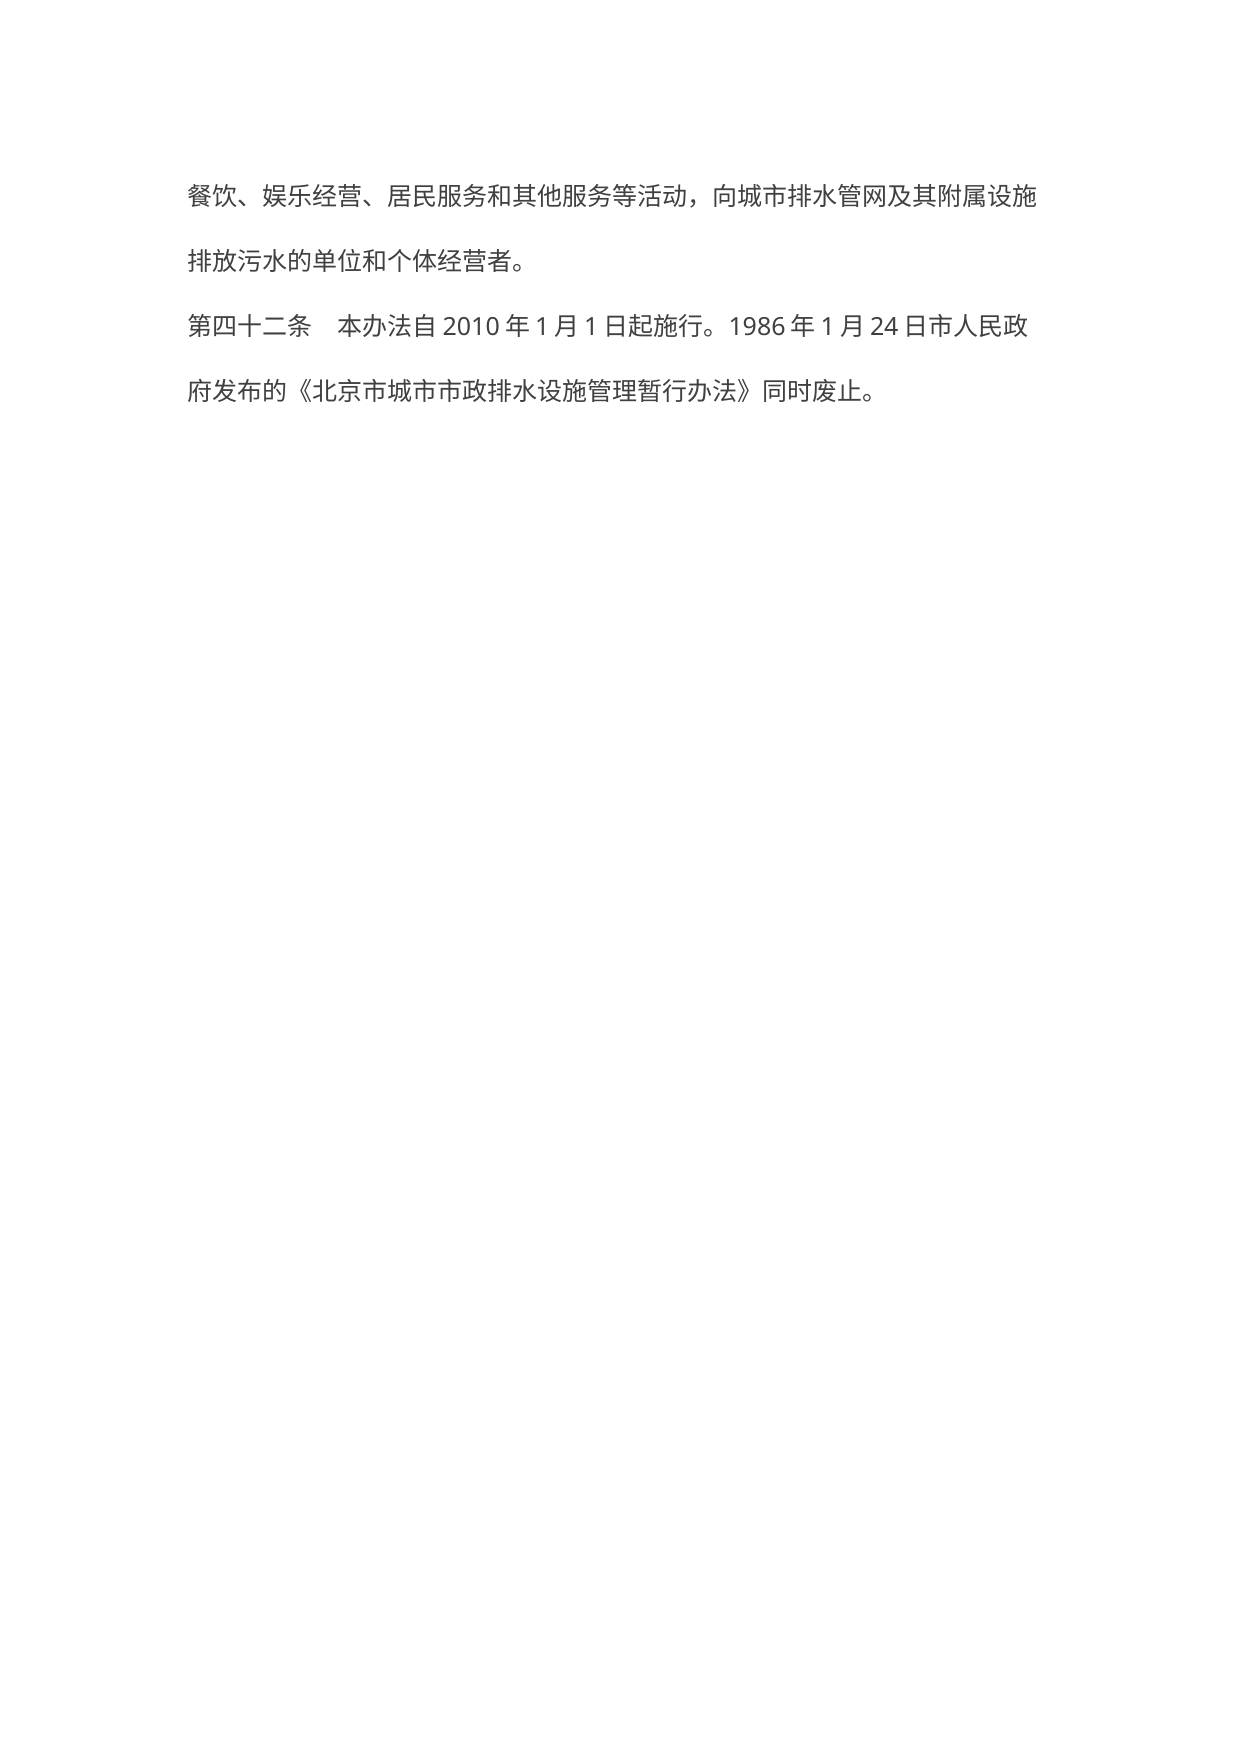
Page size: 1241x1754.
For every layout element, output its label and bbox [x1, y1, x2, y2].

text [187, 162, 1053, 422]
